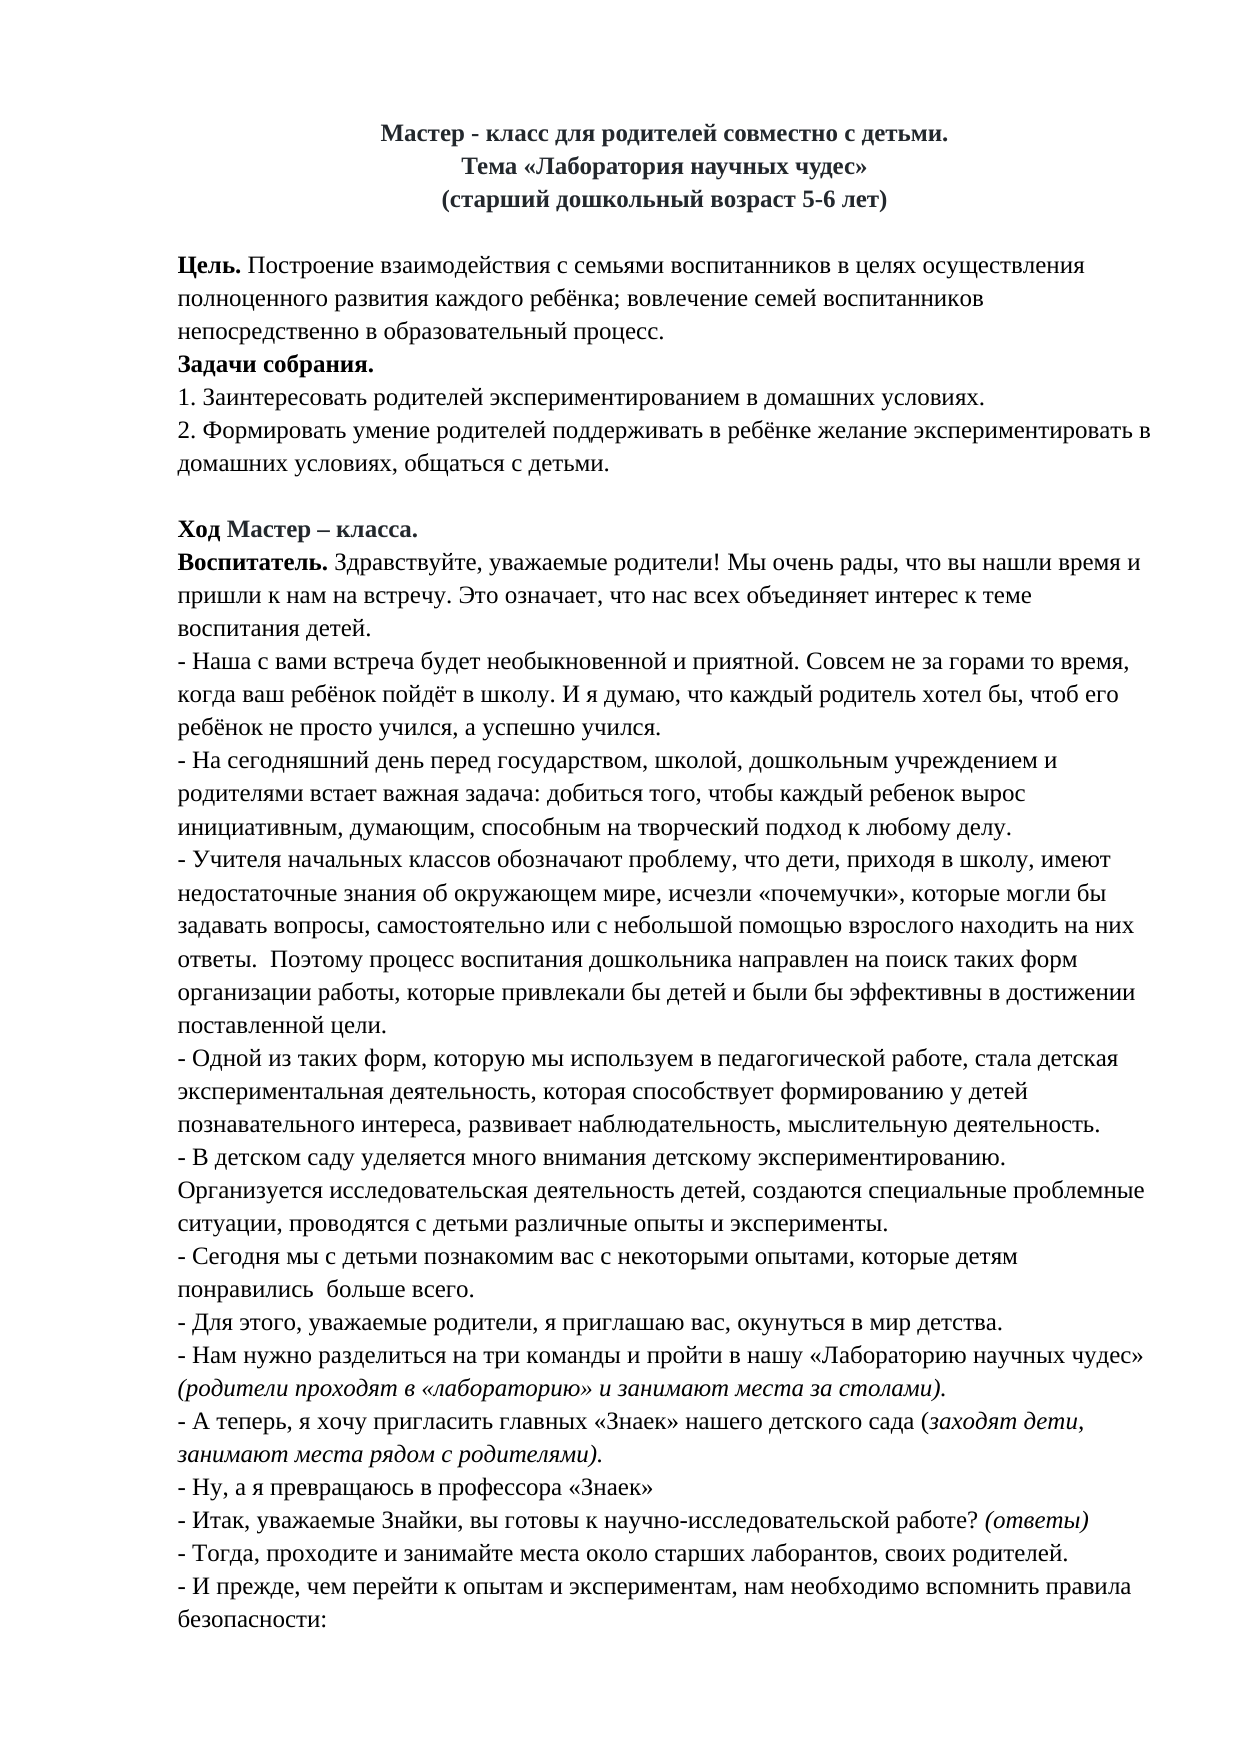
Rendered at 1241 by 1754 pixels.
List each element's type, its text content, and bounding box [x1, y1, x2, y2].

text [177, 844, 1152, 1633]
subtitle Мастер - класс для родителей совместно с детьми. [177, 118, 1152, 147]
subtitle Тема «Лаборатория научных чудес» [177, 151, 1152, 180]
text Ход Мастер – класса. Воспитатель. Здравствуйте, уважаемые родители! Мы очень рады, что вы нашли время и пришли к нам на встречу. Это означает, что нас всех объединяет интерес к теме воспитания детей. - Наша с вами встреча будет необыкновенной и приятной. Совсем не за горами то время, когда ваш ребёнок пойдёт в школу. И я думаю, что каждый родитель хотел бы, чтоб его ребёнок не просто учился, а успешно учился. - На сегодняшний день перед государством, школой, дошкольным учреждением и родителями встает важная задача: добиться того, чтобы каждый ребенок вырос инициативным, думающим, способным на творческий подход к любому делу. [177, 481, 1152, 840]
subtitle (старший дошкольный возраст 5-6 лет) [177, 184, 1152, 213]
text Цель. Построение взаимодействия с семьями воспитанников в целях осуществления полноценного развития каждого ребёнка; вовлечение семей воспитанников непосредственно в образовательный процесс. Задачи собрания. 1. Заинтересовать родителей экспериментированием в домашних условиях. 2. Формировать умение родителей поддерживать в ребёнке желание экспериментировать в домашних условиях, общаться с детьми. [177, 217, 1152, 477]
